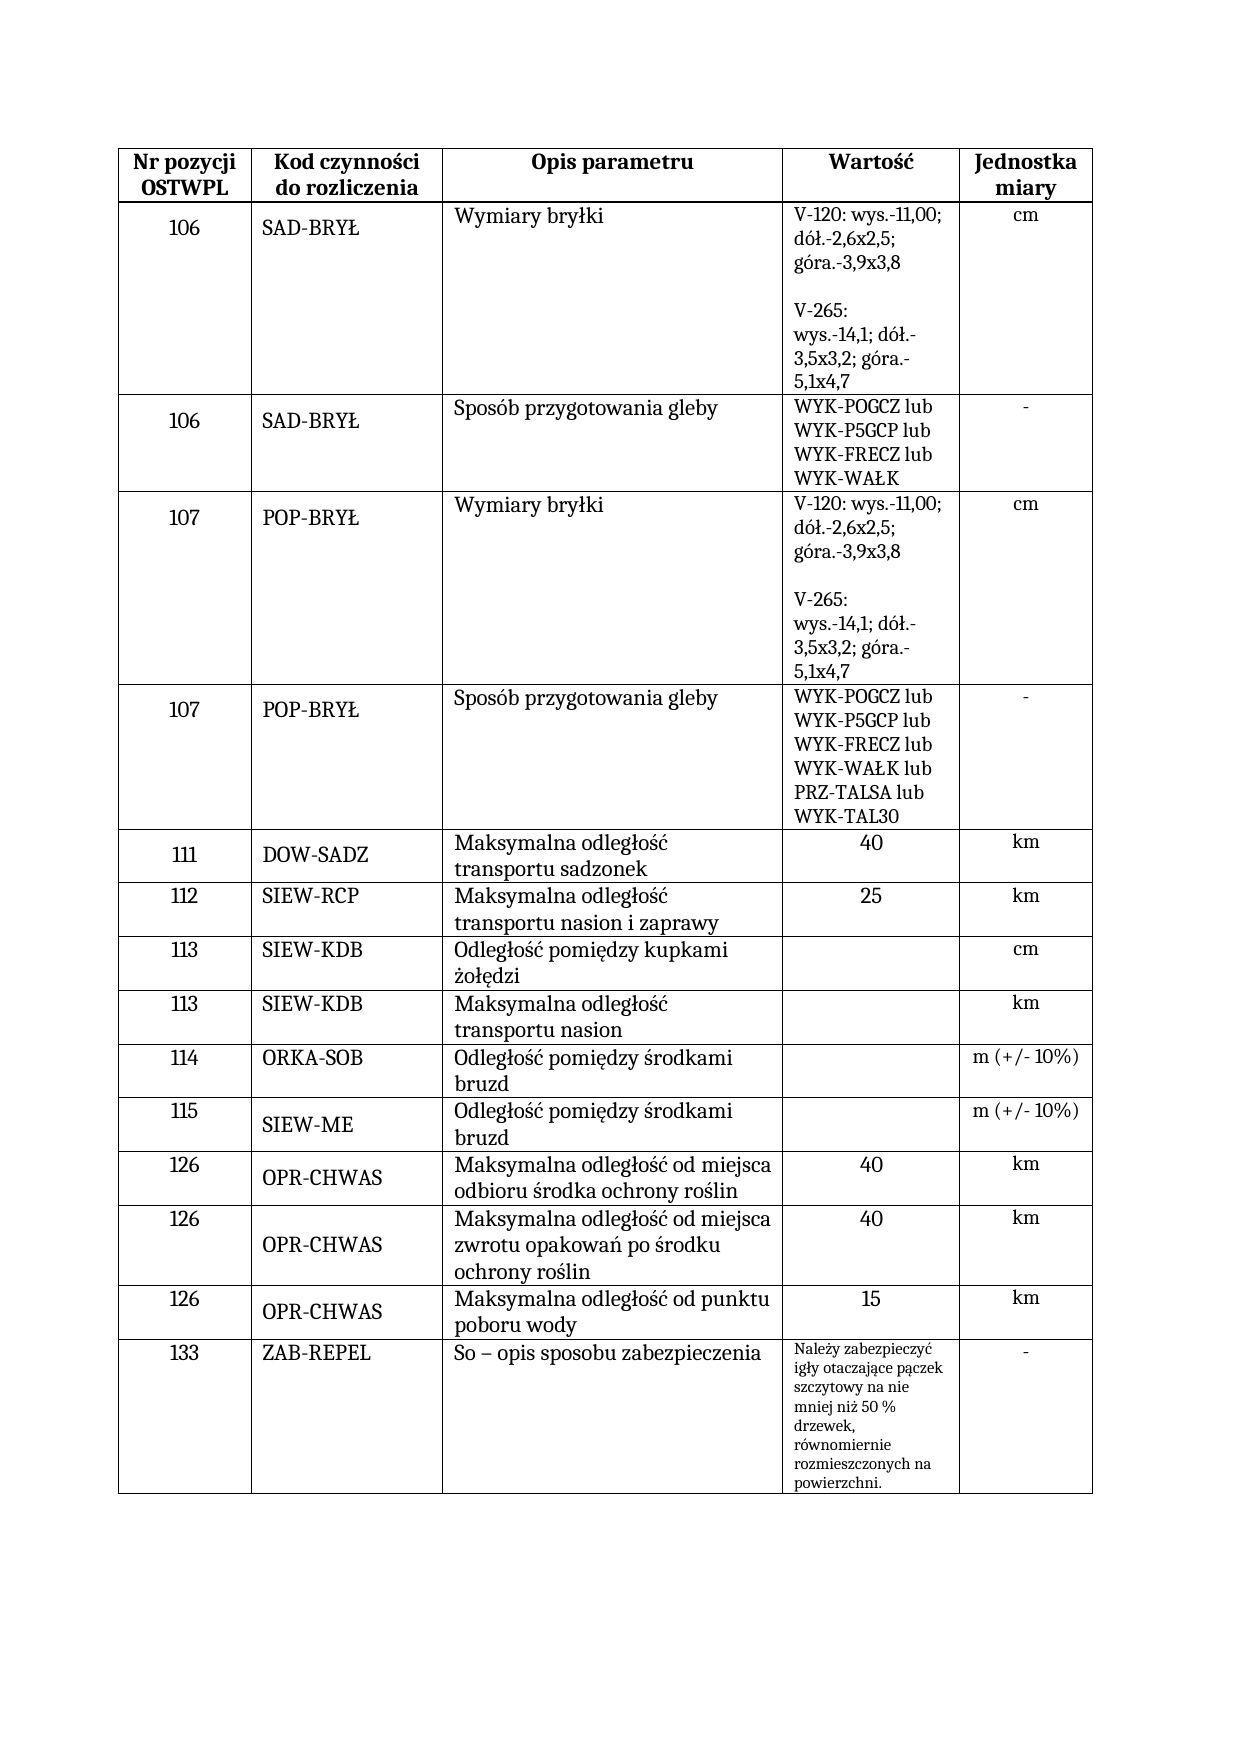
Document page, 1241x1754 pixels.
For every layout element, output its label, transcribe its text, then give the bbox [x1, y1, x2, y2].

table_cell Maksymalna odległość transportu sadzonek [443, 830, 782, 882]
table_cell WYK-POGCZ lub WYK-P5GCP lub WYK-FRECZ lub WYK-WAŁK lub PRZ-TALSA lub WYK-TAL30 [783, 685, 959, 828]
table_cell Maksymalna odległość transportu nasion [443, 991, 782, 1043]
table_cell km [960, 1286, 1092, 1338]
table_cell 112 [119, 883, 251, 936]
table_cell Maksymalna odległość od punktu poboru wody [443, 1286, 782, 1338]
table_cell SAD-BRYŁ [252, 203, 442, 394]
table_cell Maksymalna odległość od miejsca odbioru środka ochrony roślin [443, 1152, 782, 1205]
table_cell 107 [119, 492, 251, 684]
table_cell 25 [783, 883, 959, 936]
table_cell 115 [119, 1098, 251, 1151]
table_cell 40 [783, 1206, 959, 1285]
table_cell km [960, 1206, 1092, 1285]
table_cell - [960, 685, 1092, 828]
table_cell SIEW-KDB [252, 991, 442, 1043]
table_header Nr pozycji OSTWPL [119, 149, 251, 201]
table_cell Należy zabezpieczyć igły otaczające pączek szczytowy na nie mniej niż 50 % drzewek, równomiernie rozmieszczonych na powierzchni. [783, 1340, 959, 1493]
table_cell Odległość pomiędzy środkami bruzd [443, 1045, 782, 1097]
table_cell Sposób przygotowania gleby [443, 395, 782, 491]
table_cell So – opis sposobu zabezpieczenia [443, 1340, 782, 1493]
table_cell [783, 991, 959, 1043]
table_cell SIEW-RCP [252, 883, 442, 936]
table_cell 126 [119, 1206, 251, 1285]
table_cell SIEW-ME [252, 1098, 442, 1151]
table_cell DOW-SADZ [252, 830, 442, 882]
table_cell SAD-BRYŁ [252, 395, 442, 491]
table_cell km [960, 1152, 1092, 1205]
table_cell km [960, 991, 1092, 1043]
table_cell 113 [119, 937, 251, 990]
table_cell Wymiary bryłki [443, 203, 782, 394]
table_cell cm [960, 492, 1092, 684]
table_header Jednostka miary [960, 149, 1092, 201]
table_cell V-120: wys.-11,00; dół.-2,6x2,5; góra.-3,9x3,8 V-265: wys.-14,1; dół.-3,5x3,2; góra.-5,1x4,7 [783, 492, 959, 684]
table_cell 15 [783, 1286, 959, 1338]
table_cell POP-BRYŁ [252, 685, 442, 828]
table_cell SIEW-KDB [252, 937, 442, 990]
table_cell 40 [783, 1152, 959, 1205]
table_cell km [960, 830, 1092, 882]
table_header Kod czynności do rozliczenia [252, 149, 442, 201]
table_cell km [960, 883, 1092, 936]
table_cell 133 [119, 1340, 251, 1493]
table_cell POP-BRYŁ [252, 492, 442, 684]
table_cell WYK-POGCZ lub WYK-P5GCP lub WYK-FRECZ lub WYK-WAŁK [783, 395, 959, 491]
table_cell OPR-CHWAS [252, 1206, 442, 1285]
table_cell Maksymalna odległość transportu nasion i zaprawy [443, 883, 782, 936]
table_cell 40 [783, 830, 959, 882]
table_cell [783, 1045, 959, 1097]
table_cell 106 [119, 203, 251, 394]
table_header Opis parametru [443, 149, 782, 201]
table_cell OPR-CHWAS [252, 1152, 442, 1205]
table_cell 106 [119, 395, 251, 491]
table_cell 126 [119, 1152, 251, 1205]
table_cell m (+/- 10%) [960, 1098, 1092, 1151]
table_cell 111 [119, 830, 251, 882]
table_cell V-120: wys.-11,00; dół.-2,6x2,5; góra.-3,9x3,8 V-265: wys.-14,1; dół.-3,5x3,2; góra.-5,1x4,7 [783, 203, 959, 394]
table_cell ORKA-SOB [252, 1045, 442, 1097]
table_cell cm [960, 937, 1092, 990]
table_cell [783, 1098, 959, 1151]
table_header Wartość [783, 149, 959, 201]
table_cell - [960, 1340, 1092, 1493]
table_cell 126 [119, 1286, 251, 1338]
table_cell ZAB-REPEL [252, 1340, 442, 1493]
table_cell m (+/- 10%) [960, 1045, 1092, 1097]
table_cell Wymiary bryłki [443, 492, 782, 684]
table_cell Maksymalna odległość od miejsca zwrotu opakowań po środku ochrony roślin [443, 1206, 782, 1285]
table_cell 107 [119, 685, 251, 828]
table_cell 113 [119, 991, 251, 1043]
table_cell 114 [119, 1045, 251, 1097]
table_cell Odległość pomiędzy kupkami żołędzi [443, 937, 782, 990]
table_cell - [960, 395, 1092, 491]
table_cell cm [960, 203, 1092, 394]
table_cell Odległość pomiędzy środkami bruzd [443, 1098, 782, 1151]
table_cell Sposób przygotowania gleby [443, 685, 782, 828]
table_cell OPR-CHWAS [252, 1286, 442, 1338]
table_cell [783, 937, 959, 990]
